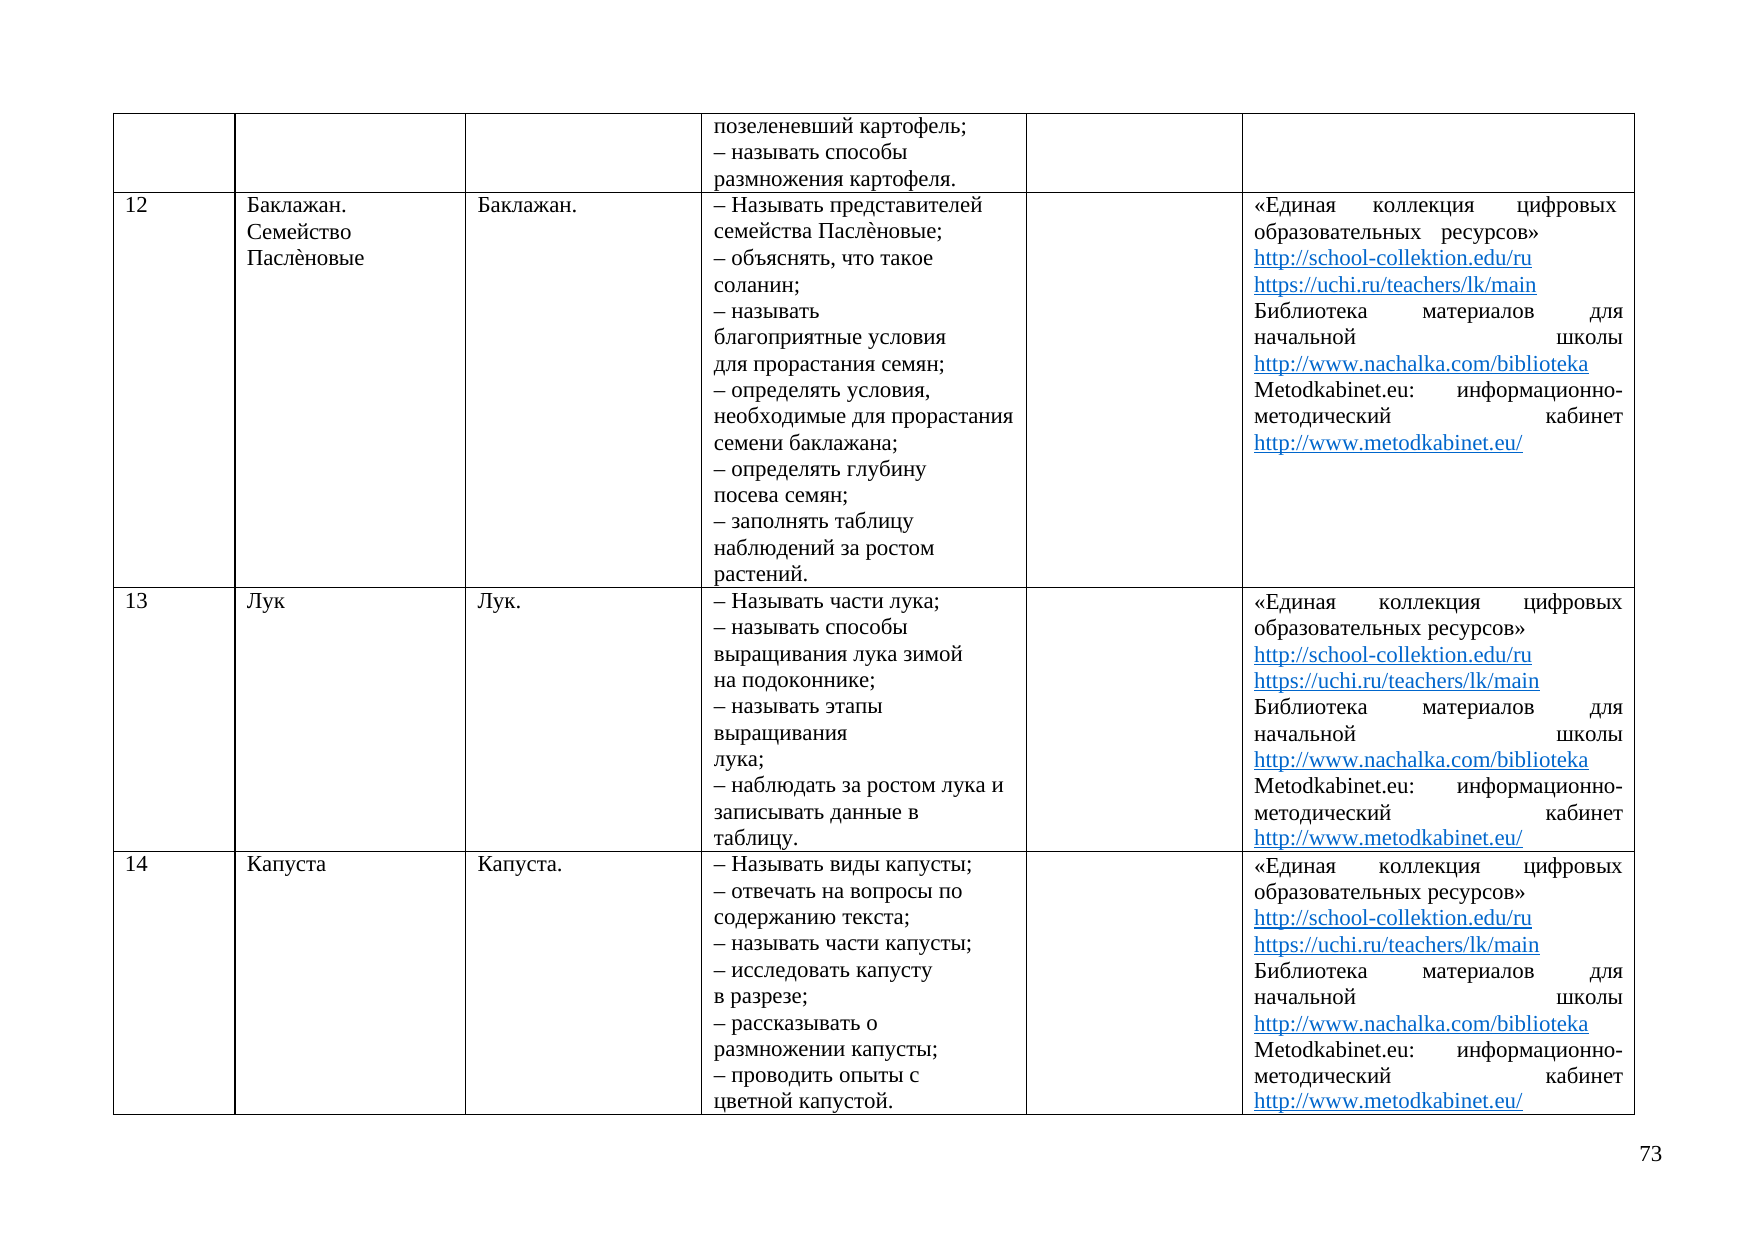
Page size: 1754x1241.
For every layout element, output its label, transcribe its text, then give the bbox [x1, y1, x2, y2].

table_header [1243, 114, 1634, 192]
table_cell Капуста. [466, 852, 701, 1114]
table_header [1027, 114, 1242, 192]
table_cell 12 [114, 193, 234, 587]
table_header [114, 114, 234, 192]
table_header [466, 114, 701, 192]
table_cell Баклажан. Семейство Паслѐновые [236, 193, 465, 587]
table_cell [1027, 588, 1242, 851]
table_cell Лук. [466, 588, 701, 851]
table_cell Капуста [236, 852, 465, 1114]
table_cell Называть части лука; называть способы выращивания лука зимой на подоконнике; называть этапы выращивания лука; наблюдать за ростом лука и записывать данные в таблицу. [702, 588, 1026, 851]
table_header [236, 114, 465, 192]
table_cell [1027, 852, 1242, 1114]
table_cell 13 [114, 588, 234, 851]
table_header позеленевший картофель; – называть способы размножения картофеля. [702, 114, 1026, 192]
table_cell Лук [236, 588, 465, 851]
table_cell 14 [114, 852, 234, 1114]
table_cell Называть представителей семейства Паслѐновые; объяснять, что такое соланин; называть благоприятные условия для прорастания семян; определять условия, необходимые для прорастания семени баклажана; определять глубину посева семян; заполнять таблицу наблюдений за ростом растений. [702, 193, 1026, 587]
table_cell Баклажан. [466, 193, 701, 587]
table_cell [1027, 193, 1242, 587]
table_cell Называть виды капусты; отвечать на вопросы по содержанию текста; называть части капусты; исследовать капусту в разрезе; рассказывать о размножении капусты; проводить опыты с цветной капустой. [702, 852, 1026, 1114]
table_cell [1243, 852, 1634, 1114]
